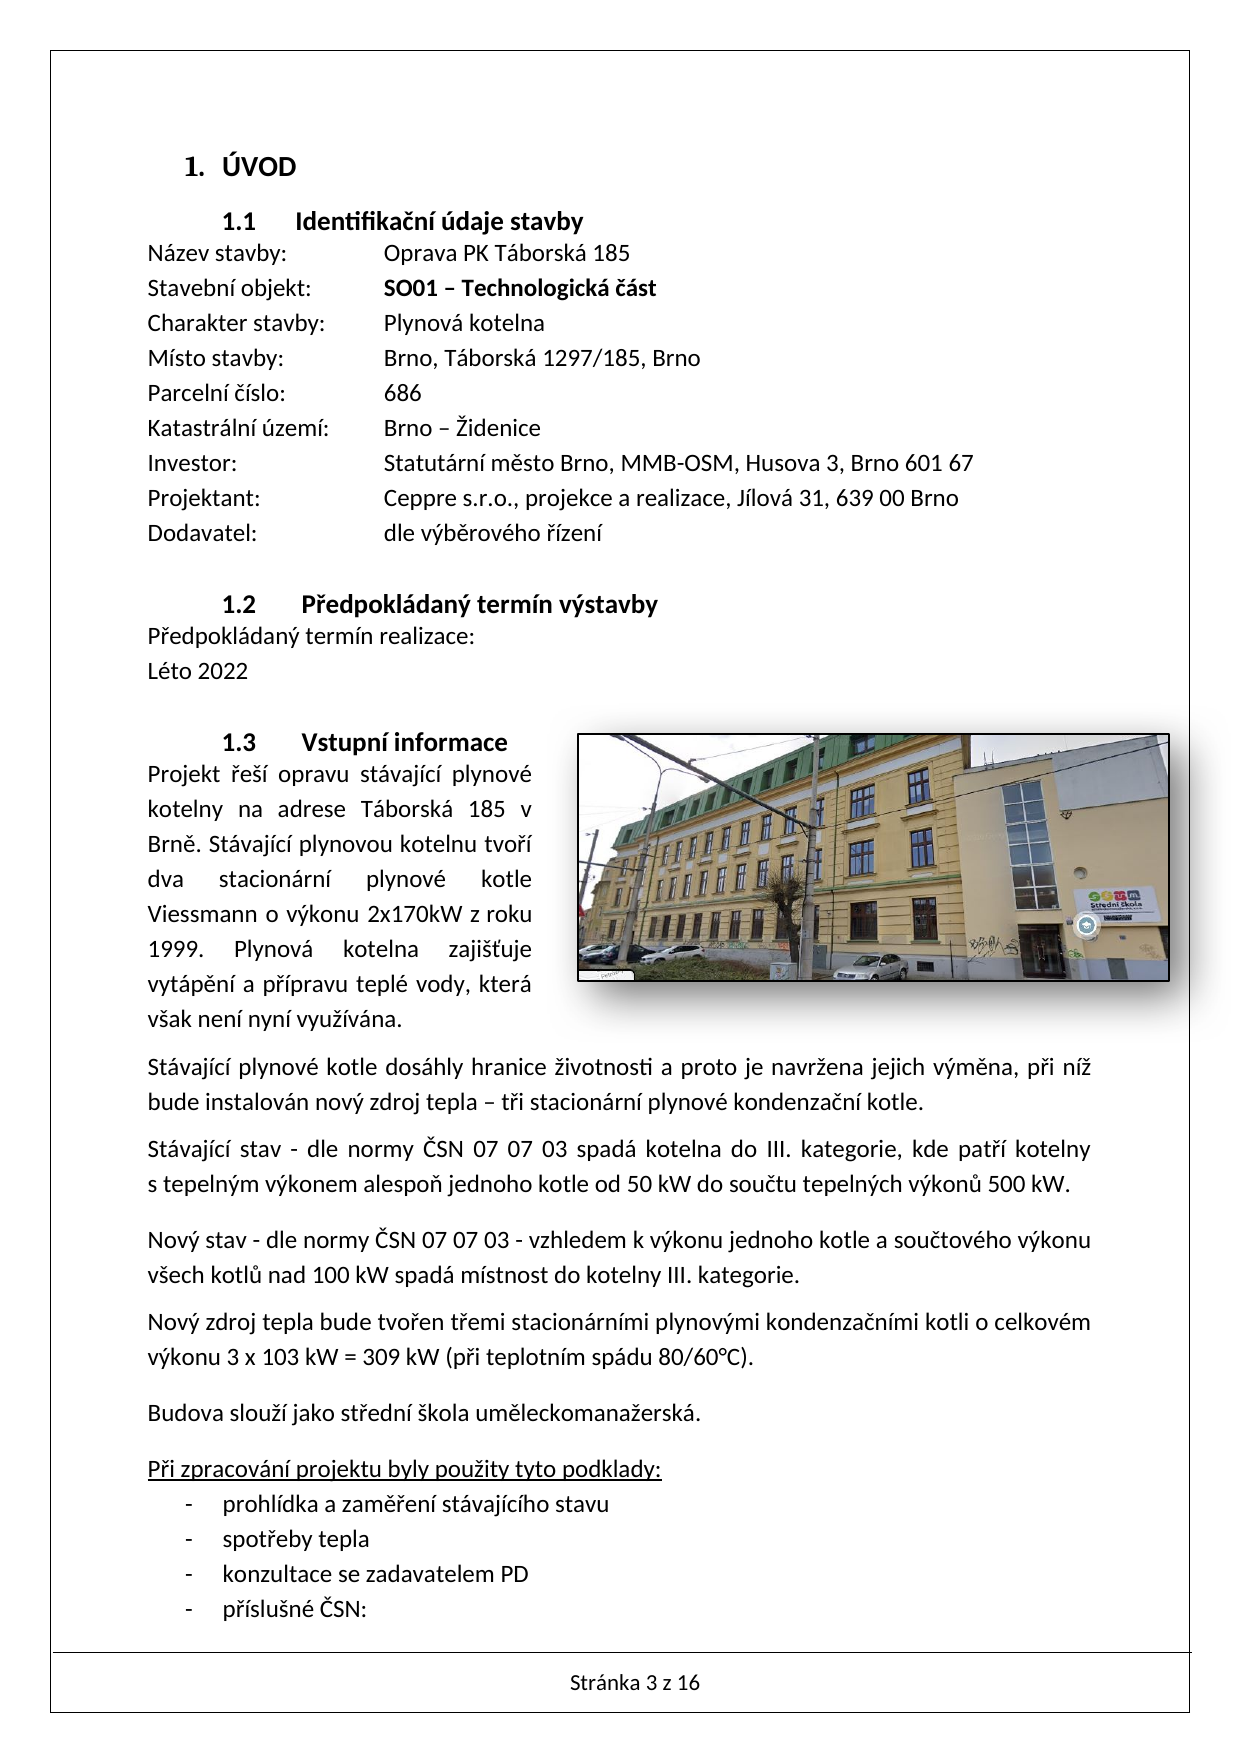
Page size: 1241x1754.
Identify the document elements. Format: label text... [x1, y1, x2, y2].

text Předpokládaný termín realizace: [147, 620, 1093, 651]
subtitle Identifikační údaje stavby [221, 204, 1093, 237]
text Nový stav - dle normy ČSN 07 07 03 - vzhledem k výkonu jednoho kotle a součtového výkonu všech kotlů nad 100 kW spadá místnost do kotelny III. kategorie. [147, 1224, 1093, 1289]
subtitle Předpokládaný termín výstavby [221, 587, 1093, 620]
text Název stavby: Oprava PK Táborská 185 [147, 237, 1093, 268]
list prohlídka a zaměření stávajícího stavu [185, 1488, 1093, 1519]
subtitle ÚVOD [185, 148, 1093, 183]
text Při zpracování projektu byly použity tyto podklady: [147, 1453, 1093, 1484]
text Katastrální území: Brno – Židenice [147, 412, 1093, 443]
text Projekt řeší opravu stávající plynové kotelny na adrese Táborská 185 v Brně. Stávající plynovou kotelnu tvoří dva stacionární plynové kotle Viessmann o výkonu 2x170kW z roku 1999. Plynová kotelna zajišťuje vytápění a přípravu teplé vody, která však není nyní využívána. [147, 758, 1093, 1034]
text Charakter stavby: Plynová kotelna [147, 307, 1093, 338]
text Léto 2022 [147, 655, 1093, 686]
text Dodavatel: dle výběrového řízení [147, 517, 1093, 548]
subtitle Vstupní informace [221, 725, 1093, 758]
text Stávající stav - dle normy ČSN 07 07 03 spadá kotelna do III. kategorie, kde patří kotelny s tepelným výkonem alespoň jednoho kotle od 50 kW do součtu tepelných výkonů 500 kW. [147, 1133, 1093, 1199]
picture [1093, 735, 1168, 980]
text Nový zdroj tepla bude tvořen třemi stacionárními plynovými kondenzačními kotli o celkovém výkonu 3 x 103 kW = 309 kW (při teplotním spádu 80/60°C). [147, 1306, 1093, 1372]
list spotřeby tepla [185, 1523, 1093, 1554]
text Parcelní číslo: 686 [147, 377, 1093, 408]
text Stávající plynové kotle dosáhly hranice životnosti a proto je navržena jejich výměna, při níž bude instalován nový zdroj tepla – tři stacionární plynové kondenzační kotle. [147, 1051, 1093, 1116]
list konzultace se zadavatelem PD [185, 1558, 1093, 1589]
text Stavební objekt: SO01 – Technologická část [147, 272, 1093, 303]
text Projektant: Ceppre s.r.o., projekce a realizace, Jílová 31, 639 00 Brno [147, 482, 1093, 513]
list příslušné ČSN: [185, 1593, 1093, 1624]
text Budova slouží jako střední škola uměleckomanažerská. [147, 1397, 1093, 1428]
text Místo stavby: Brno, Táborská 1297/185, Brno [147, 342, 1093, 373]
text Investor: Statutární město Brno, MMB-OSM, Husova 3, Brno 601 67 [147, 447, 1093, 478]
